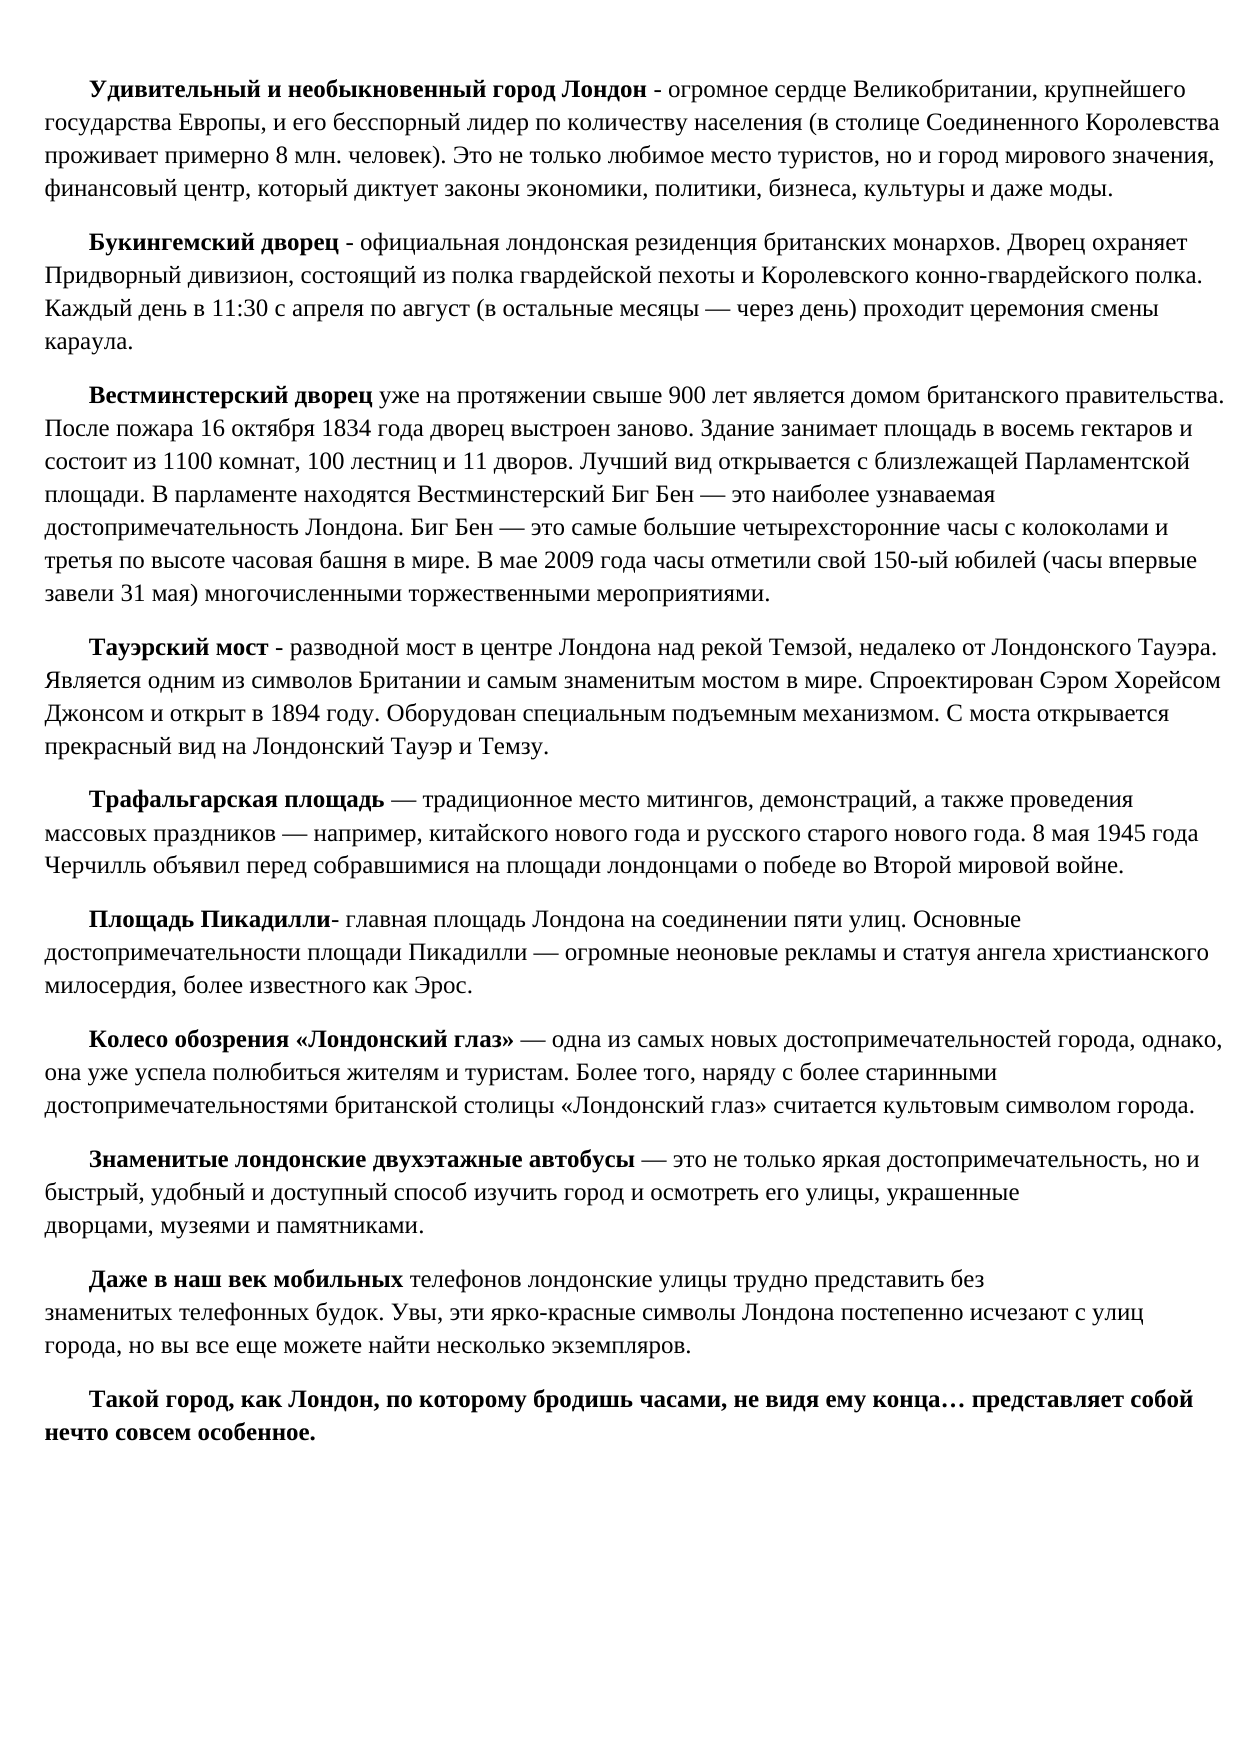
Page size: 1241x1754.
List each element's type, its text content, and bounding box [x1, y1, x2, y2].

text Трафальгарская площадь — традиционное место митингов, демонстраций, а также проведения массовых праздников — например, китайского нового года и русского старого нового года. 8 мая 1945 года Черчилль объявил перед собравшимися на площади лондонцами о победе во Второй мировой войне. [44, 784, 1226, 879]
text Даже в наш век мобильных телефонов лондонские улицы трудно представить без знаменитых телефонных будок. Увы, эти ярко-красные символы Лондона постепенно исчезают с улиц города, но вы все еще можете найти несколько экземпляров. [44, 1264, 1226, 1359]
text Тауэрский мост - разводной мост в центре Лондона над рекой Темзой, недалеко от Лондонского Тауэра. Является одним из символов Британии и самым знаменитым мостом в мире. Спроектирован Сэром Хорейсом Джонсом и открыт в 1894 году. Оборудован специальным подъемным механизмом. С моста открывается прекрасный вид на Лондонский Тауэр и Темзу. [44, 632, 1226, 759]
text Букингемский дворец - официальная лондонская резиденция британских монархов. Дворец охраняет Придворный дивизион, состоящий из полка гвардейской пехоты и Королевского конно-гвардейского полка. Каждый день в 11:30 с апреля по август (в остальные месяцы — через день) проходит церемония смены караула. [44, 227, 1226, 354]
text Вестминстерский дворец уже на протяжении свыше 900 лет является домом британского правительства. После пожара 16 октября 1834 года дворец выстроен заново. Здание занимает площадь в восемь гектаров и состоит из 1100 комнат, 100 лестниц и 11 дворов. Лучший вид открывается с близлежащей Парламентской площади. В парламенте находятся Вестминстерский Биг Бен — это наиболее узнаваемая достопримечательность Лондона. Биг Бен — это самые большие четырехсторонние часы с колоколами и третья по высоте часовая башня в мире. В мае 2009 года часы отметили свой 150-ый юбилей (часы впервые завели 31 мая) многочисленными торжественными мероприятиями. [44, 380, 1226, 607]
text Колесо обозрения «Лондонский глаз» — одна из самых новых достопримечательностей города, однако, она уже успела полюбиться жителям и туристам. Более того, наряду с более старинными достопримечательностями британской столицы «Лондонский глаз» считается культовым символом города. [44, 1024, 1226, 1119]
text Такой город, как Лондон, по которому бродишь часами, не видя ему конца… представляет собой нечто совсем особенное. [44, 1384, 1226, 1446]
text Удивительный и необыкновенный город Лондон - огромное сердце Великобритании, крупнейшего государства Европы, и его бесспорный лидер по количеству населения (в столице Соединенного Королевства проживает примерно 8 млн. человек). Это не только любимое место туристов, но и город мирового значения, финансовый центр, который диктует законы экономики, политики, бизнеса, культуры и даже моды. [44, 74, 1226, 202]
text Площадь Пикадилли- главная площадь Лондона на соединении пяти улиц. Основные достопримечательности площади Пикадилли — огромные неоновые рекламы и статуя ангела христианского милосердия, более известного как Эрос. [44, 904, 1226, 999]
text Знаменитые лондонские двухэтажные автобусы — это не только яркая достопримечательность, но и быстрый, удобный и доступный способ изучить город и осмотреть его улицы, украшенные дворцами, музеями и памятниками. [44, 1144, 1226, 1239]
